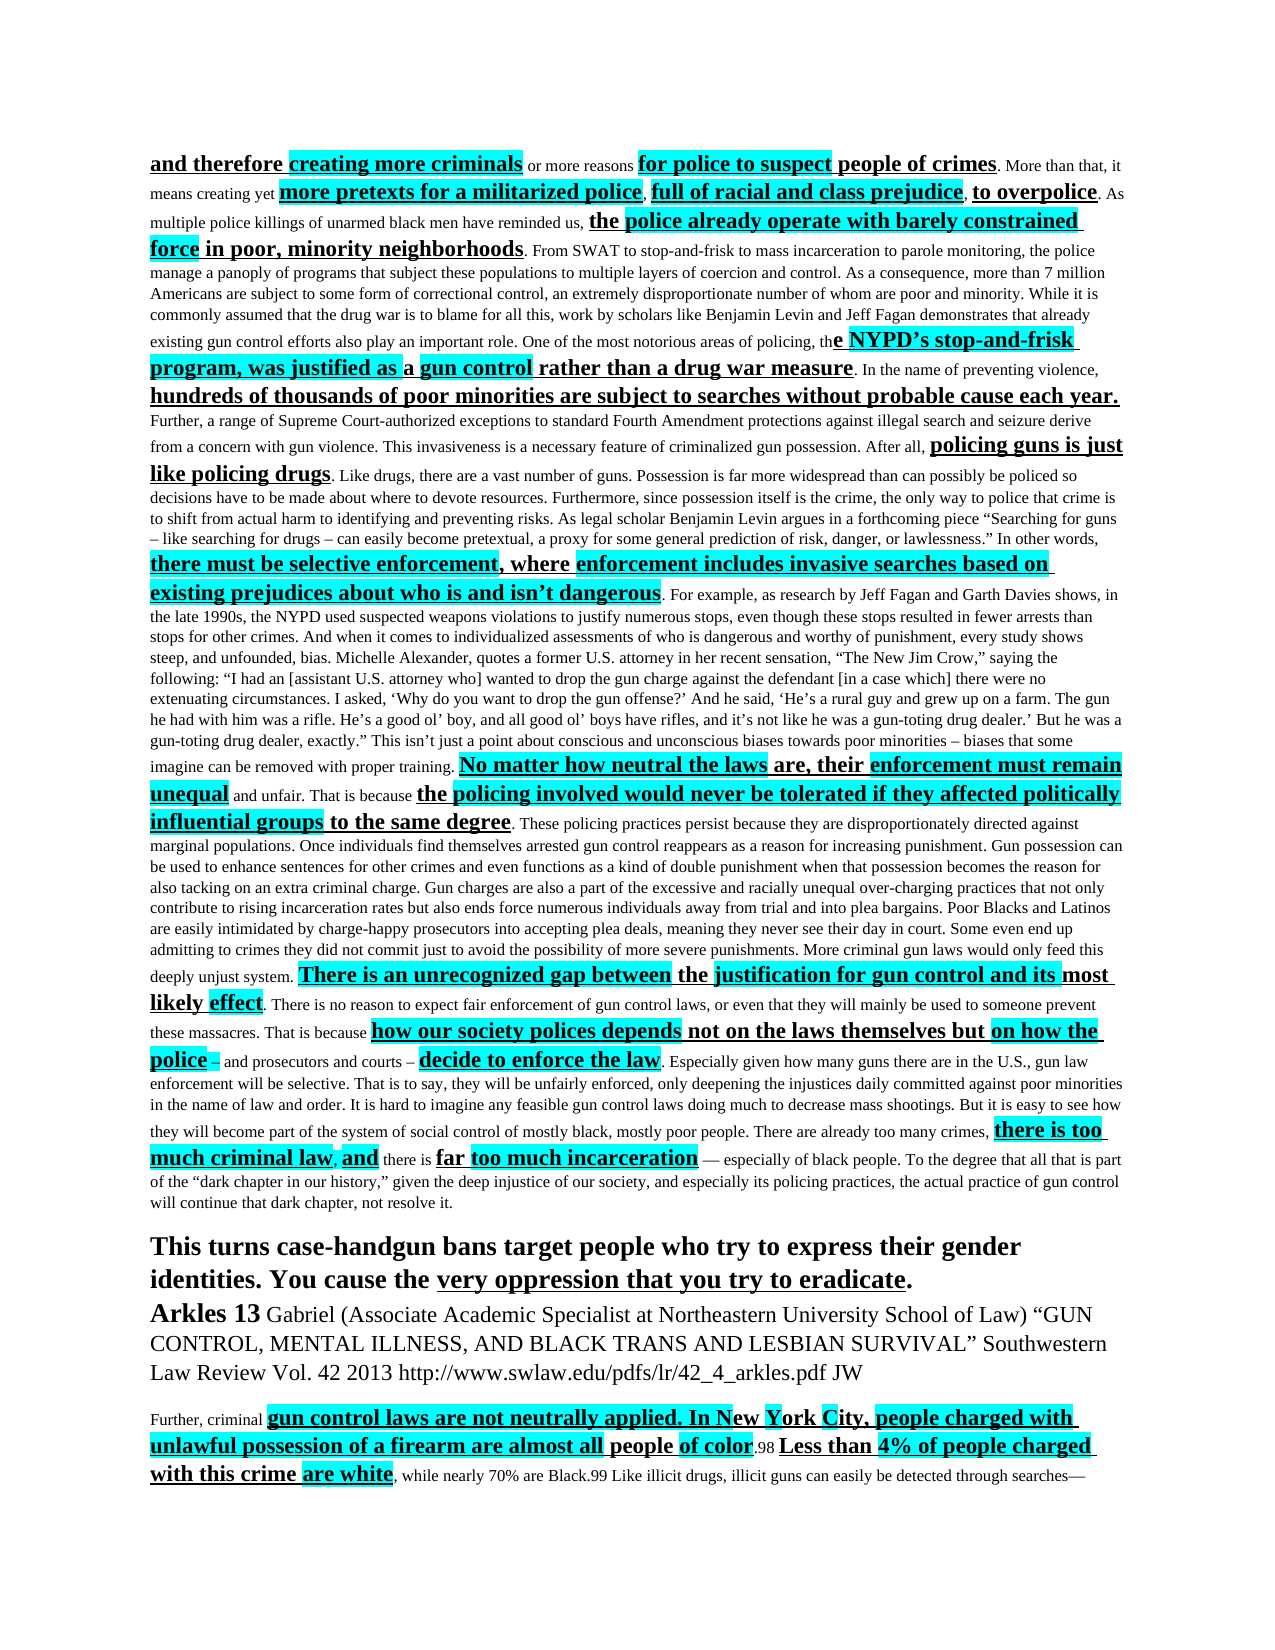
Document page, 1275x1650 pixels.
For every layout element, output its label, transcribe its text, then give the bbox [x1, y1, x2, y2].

subtitle This turns case-handgun bans target people who try to express their gender identities. You cause the very oppression that you try to eradicate. [150, 1230, 1125, 1294]
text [150, 1404, 1125, 1487]
text Arkles 13 Gabriel (Associate Academic Specialist at Northeastern University School of Law) “GUN CONTROL, MENTAL ILLNESS, AND BLACK TRANS AND LESBIAN SURVIVAL” Southwestern Law Review Vol. 42 2013 http://www.swlaw.edu/pdfs/lr/42_4_arkles.pdf JW [150, 1297, 1125, 1385]
